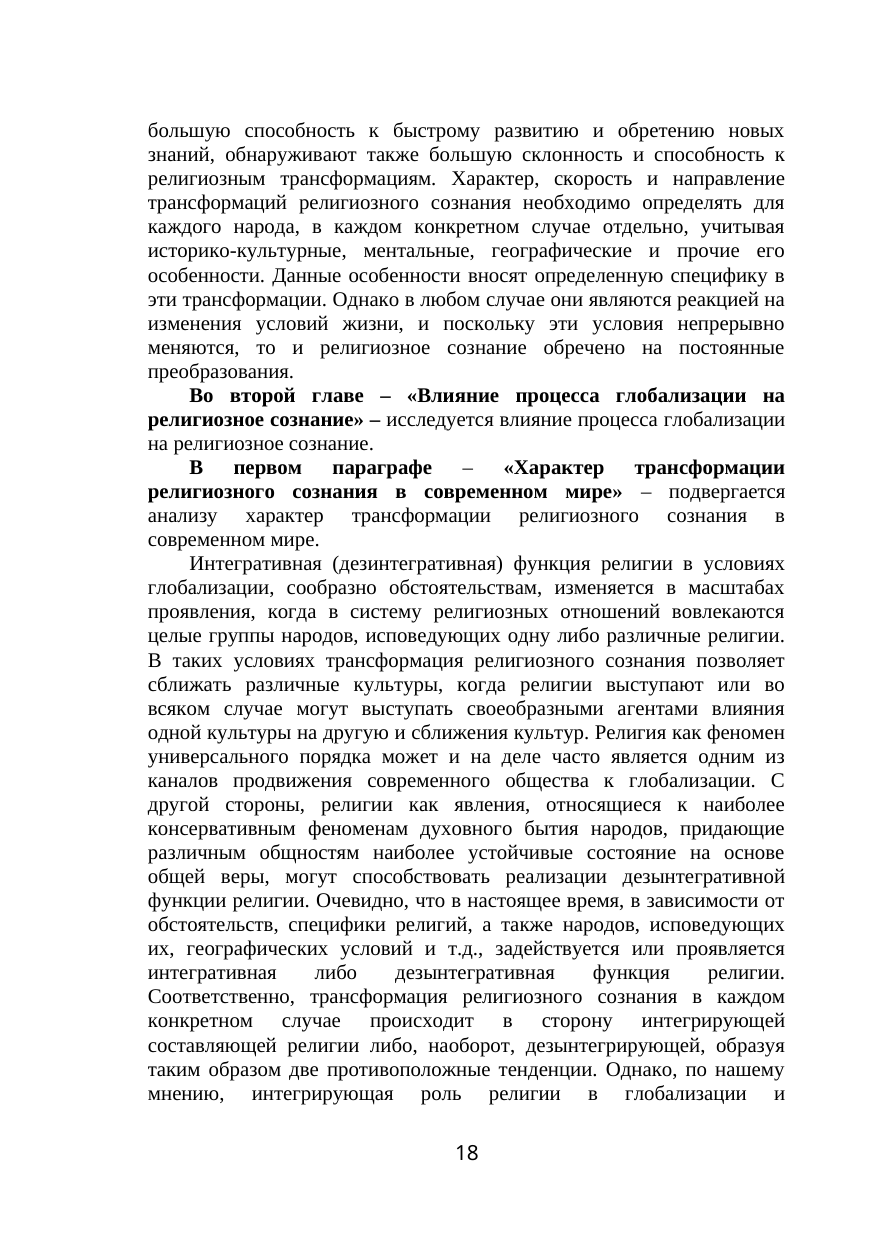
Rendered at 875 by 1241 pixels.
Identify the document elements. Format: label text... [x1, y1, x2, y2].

text Во второй главе – «Влияние процесса глобализации на религиозное сознание» – исследуется влияние процесса глобализации на религиозное сознание. [148, 383, 785, 455]
text В первом параграфе – «Характер трансформации религиозного сознания в современном мире» – подвергается анализу характер трансформации религиозного сознания в современном мире. [148, 455, 785, 551]
